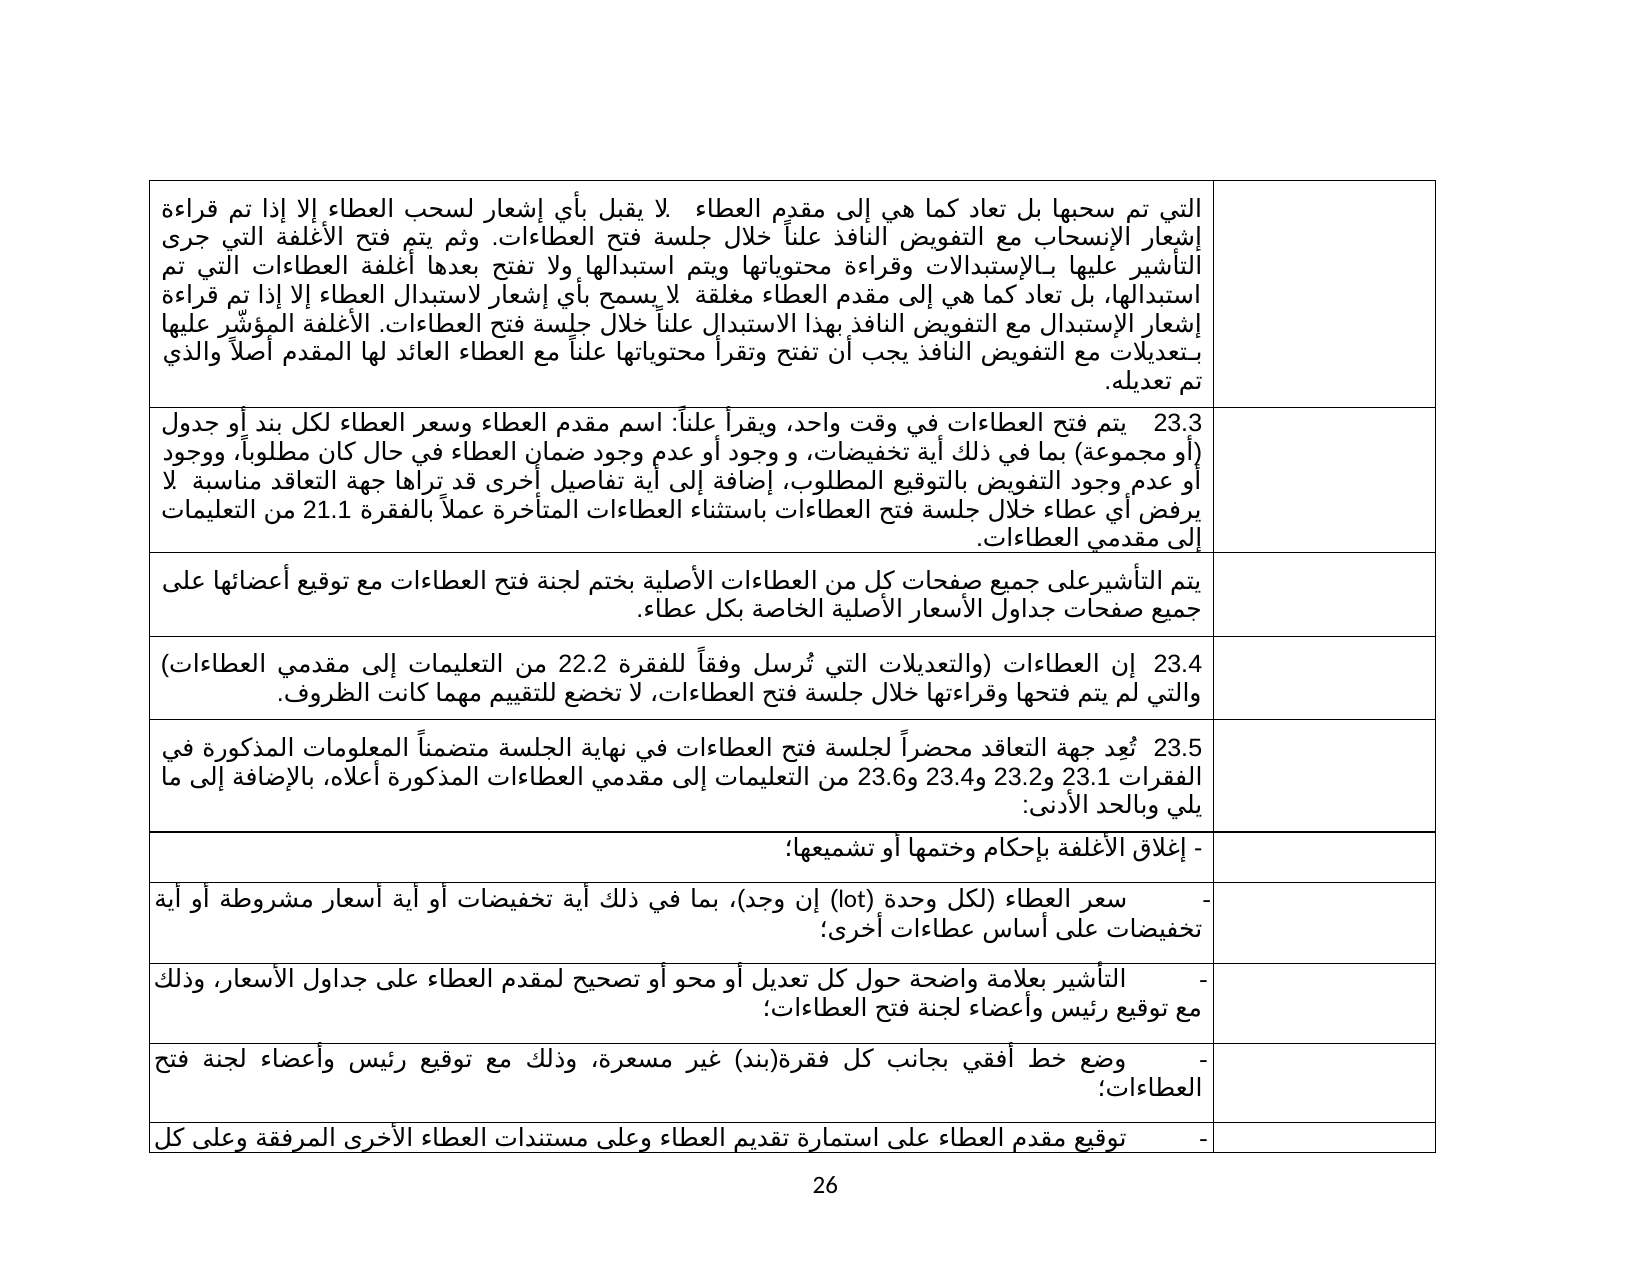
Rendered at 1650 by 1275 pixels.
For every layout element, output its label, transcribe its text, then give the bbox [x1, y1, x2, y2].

table_cell [1214, 720, 1435, 831]
table_cell [1214, 833, 1435, 882]
table_cell [1214, 1123, 1435, 1152]
table_cell [1214, 553, 1435, 636]
table_cell - إغلاق الأغلفة بإحكام وختمها أو تشميعها؛ [150, 833, 1213, 882]
table_cell يتم التأشيرعلى جميع صفحات كل من العطاءات الأصلية بختم لجنة فتح العطاءات مع توقيع أعضائها على جميع صفحات جداول الأسعار الأصلية الخاصة بكل عطاء. [150, 553, 1213, 636]
table_cell [1214, 181, 1435, 407]
table_cell [1214, 408, 1435, 552]
table_cell 23.3 يتم فتح العطاءات في وقت واحد، ويقرأ علناً: اسم مقدم العطاء وسعر العطاء لكل بند أو جدول (أو مجموعة) بما في ذلك أية تخفيضات، و وجود أو عدم وجود ضمان العطاء في حال كان مطلوباً، ووجود أو عدم وجود التفويض بالتوقيع المطلوب، إضافة إلى أية تفاصيل أخرى قد تراها جهة التعاقد مناسبة. لا يرفض أي عطاء خلال جلسة فتح العطاءات باستثناء العطاءات المتأخرة عملاً بالفقرة 21.1 من التعليمات إلى مقدمي العطاءات. [150, 408, 1213, 552]
table_cell 23.5 تُعِد جهة التعاقد محضراً لجلسة فتح العطاءات في نهاية الجلسة متضمناً المعلومات المذكورة في الفقرات 23.1 و23.2 و23.4 و23.6 من التعليمات إلى مقدمي العطاءات المذكورة أعلاه، بالإضافة إلى ما يلي وبالحد الأدنى: [150, 720, 1213, 831]
table_cell [1214, 883, 1435, 963]
table_cell التأشير بعلامة واضحة حول كل تعديل أو محو أو تصحيح لمقدم العطاء على جداول الأسعار، وذلك مع توقيع رئيس وأعضاء لجنة فتح العطاءات؛ [150, 964, 1213, 1043]
table_cell [1214, 637, 1435, 719]
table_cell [150, 181, 1213, 407]
table_cell 23.4 إن العطاءات (والتعديلات التي تُرسل وفقاً للفقرة 22.2 من التعليمات إلى مقدمي العطاءات) والتي لم يتم فتحها وقراءتها خلال جلسة فتح العطاءات، لا تخضع للتقييم مهما كانت الظروف. [150, 637, 1213, 719]
table_cell [1214, 964, 1435, 1043]
table_cell سعر العطاء (لكل وحدة (lot) إن وجد)، بما في ذلك أية تخفيضات أو أية أسعار مشروطة أو أية تخفيضات على أساس عطاءات أخرى؛ [150, 883, 1213, 963]
table_cell وضع خط أفقي بجانب كل فقرة(بند) غير مسعرة، وذلك مع توقيع رئيس وأعضاء لجنة فتح العطاءات؛ [150, 1044, 1213, 1122]
table_cell [1214, 1044, 1435, 1122]
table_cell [150, 1123, 1213, 1152]
